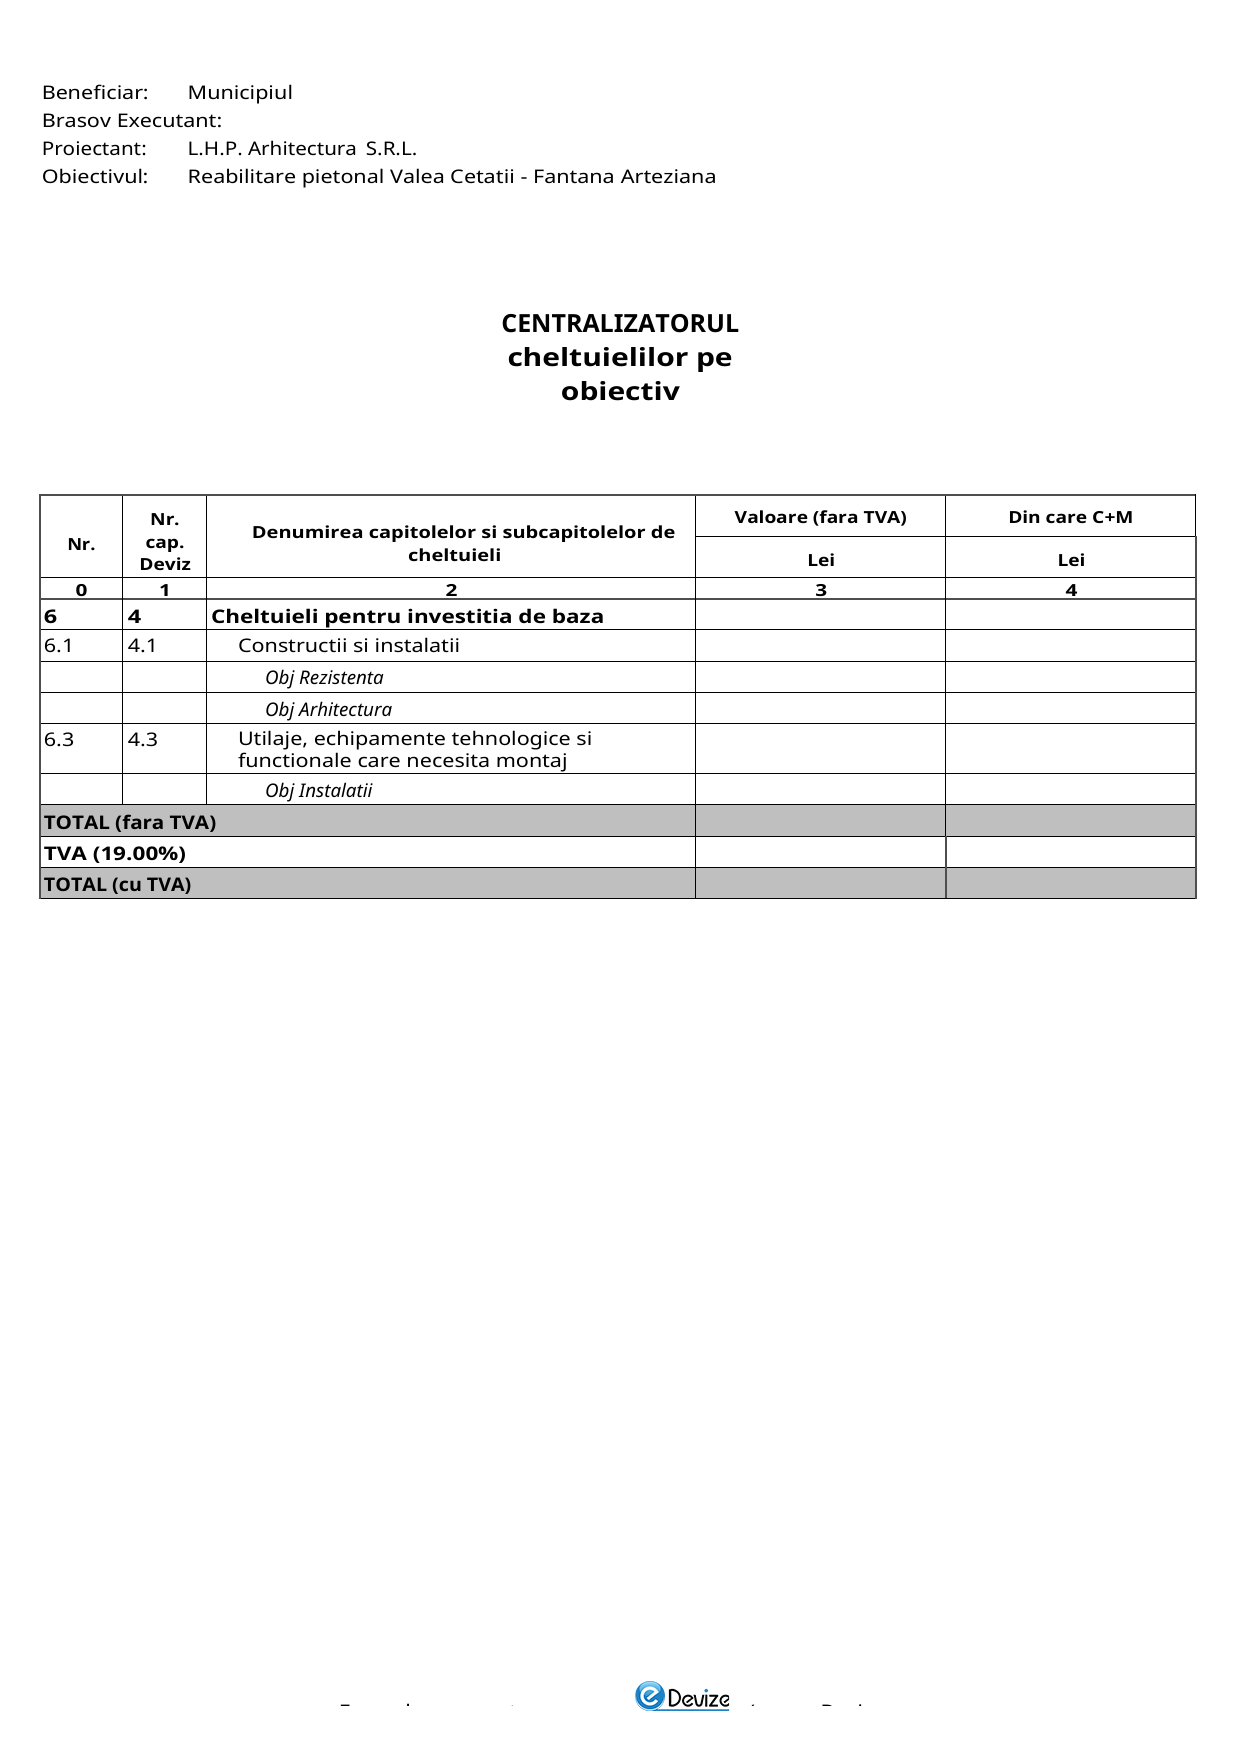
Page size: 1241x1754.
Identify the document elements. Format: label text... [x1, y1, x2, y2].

text cheltuielilor pe obiectiv [453, 340, 787, 408]
table_cell [696, 662, 945, 692]
table_cell [946, 693, 1195, 723]
table_cell TOTAL (cu TVA) [41, 868, 695, 898]
table_cell 6.1 [41, 630, 122, 661]
table_cell Constructii si instalatii [207, 630, 695, 661]
table_cell [946, 774, 1195, 804]
table_cell [696, 868, 945, 898]
table_cell TVA (19.00%) [41, 837, 695, 867]
table_cell Obj Instalatii [207, 774, 695, 804]
table_cell [946, 630, 1195, 661]
table_cell 4.1 [123, 630, 206, 661]
table_cell [41, 693, 122, 723]
table_header Nr. [41, 496, 122, 577]
table_cell [947, 868, 1195, 898]
table_cell Cheltuieli pentru investitia de baza [207, 600, 695, 629]
table_cell 0 [41, 578, 122, 598]
table_cell 4 [123, 600, 206, 629]
table_cell 2 [207, 578, 695, 598]
table_cell 6 [41, 600, 122, 629]
table_cell [123, 662, 206, 692]
table_cell 6.3 [41, 724, 122, 773]
table_header Din care C+M [946, 496, 1195, 536]
table_cell 1 [123, 578, 206, 598]
table_cell [123, 774, 206, 804]
table_cell 4 [946, 578, 1195, 598]
table_cell Obj Rezistenta [207, 662, 695, 692]
table_cell [946, 724, 1195, 773]
text Beneficiar: Municipiul Brasov Executant: [42, 79, 353, 133]
table_cell Utilaje, echipamente tehnologice si functionale care necesita montaj [207, 724, 695, 773]
table_cell [123, 693, 206, 723]
table_cell 3 [696, 578, 945, 598]
table_cell [946, 805, 1195, 836]
table_header Valoare (fara TVA) [696, 496, 945, 536]
table_cell [41, 774, 122, 804]
text Obiectivul: Reabilitare pietonal Valea Cetatii - Fantana Arteziana [42, 163, 1211, 189]
table_cell 4.3 [123, 724, 206, 773]
table_cell [947, 837, 1195, 867]
text Proiectant: L.H.P. Arhitectura S.R.L. [42, 135, 1211, 161]
table_cell [696, 837, 945, 867]
table_cell [696, 805, 945, 836]
table_cell [696, 693, 945, 723]
table_cell [946, 662, 1195, 692]
table_cell Lei [946, 537, 1195, 577]
picture [635, 1681, 730, 1711]
table_cell [41, 662, 122, 692]
table_cell [696, 600, 945, 629]
table_cell TOTAL (fara TVA) [41, 805, 695, 836]
table_header Nr. cap. Deviz General [123, 496, 206, 577]
table_header Denumirea capitolelor si subcapitolelor de cheltuieli [207, 496, 695, 577]
subtitle CENTRALIZATORUL [453, 306, 787, 340]
table_cell [696, 724, 945, 773]
table_cell [696, 774, 945, 804]
table_cell [696, 630, 945, 661]
table_cell Lei [696, 537, 945, 577]
table_cell Obj Arhitectura [207, 693, 695, 723]
table_cell [946, 600, 1195, 629]
